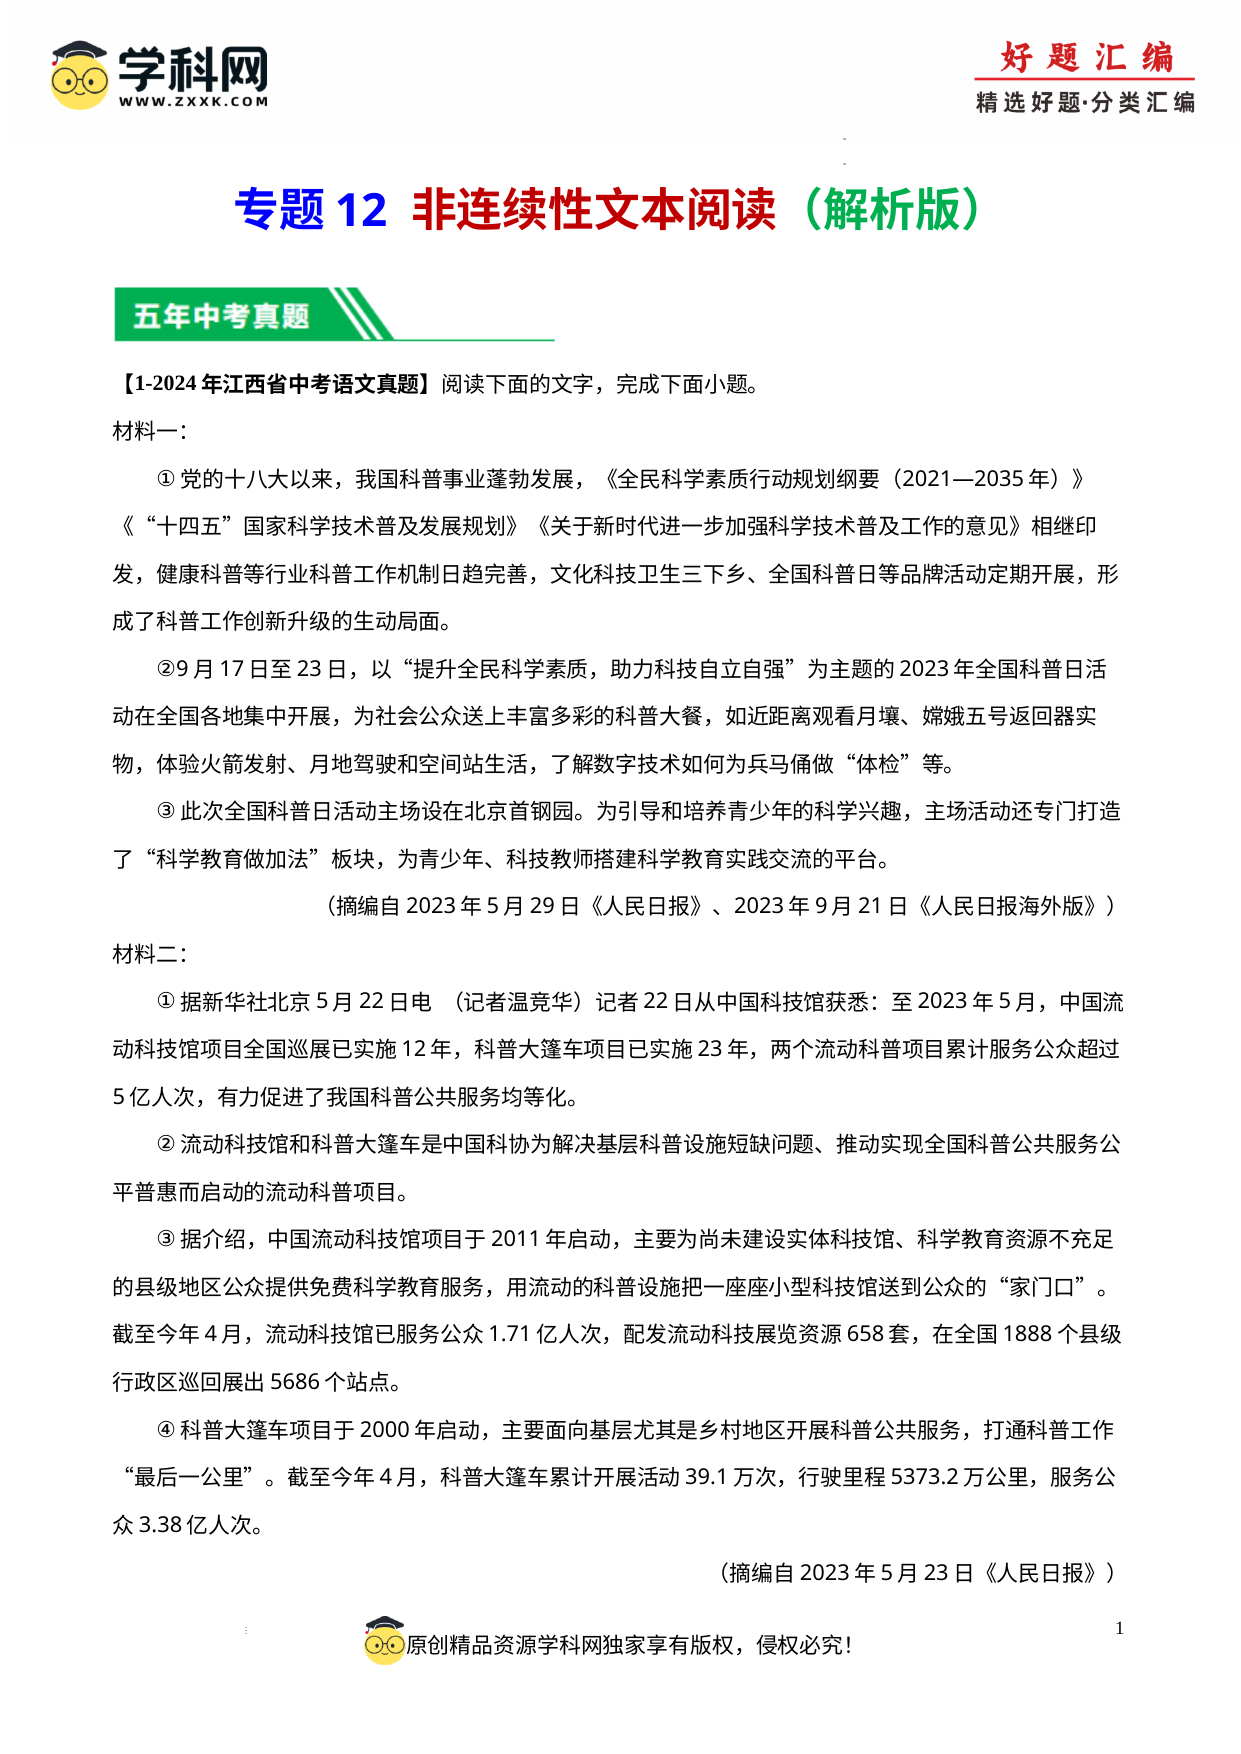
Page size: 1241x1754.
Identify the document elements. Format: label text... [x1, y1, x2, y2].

text 材料二： [112, 937, 1128, 969]
picture [112, 272, 555, 354]
text ②9月17日至23日，以“提升全民科学素质，助力科技自立自强”为主题的2023年全国科普日活动在全国各地集中开展，为社会公众送上丰富多彩的科普大餐，如近距离观看月壤、嫦娥五号返回器实物，体验火箭发射、月地驾驶和空间站生活，了解数字技术如何为兵马俑做“体检”等。 [112, 652, 1128, 778]
text ①据新华社北京5月22日电 （记者温竞华）记者22日从中国科技馆获悉：至2023年5月，中国流动科技馆项目全国巡展已实施12年，科普大篷车项目已实施23年，两个流动科普项目累计服务公众超过5亿人次，有力促进了我国科普公共服务均等化。 [112, 984, 1128, 1111]
text 专题12 非连续性文本阅读（解析版） [112, 173, 1128, 239]
text ①党的十八大以来，我国科普事业蓬勃发展，《全民科学素质行动规划纲要（2021—2035年）》《“十四五”国家科学技术普及发展规划》《关于新时代进一步加强科学技术普及工作的意见》相继印发，健康科普等行业科普工作机制日趋完善，文化科技卫生三下乡、全国科普日等品牌活动定期开展，形成了科普工作创新升级的生动局面。 [112, 462, 1128, 636]
text ③此次全国科普日活动主场设在北京首钢园。为引导和培养青少年的科学兴趣，主场活动还专门打造了“科学教育做加法”板块，为青少年、科技教师搭建科学教育实践交流的平台。 [112, 794, 1128, 873]
text ②流动科技馆和科普大篷车是中国科协为解决基层科普设施短缺问题、推动实现全国科普公共服务公平普惠而启动的流动科普项目。 [112, 1127, 1128, 1207]
text ④科普大篷车项目于2000年启动，主要面向基层尤其是乡村地区开展科普公共服务，打通科普工作“最后一公里”。截至今年4月，科普大篷车累计开展活动39.1万次，行驶里程5373.2万公里，服务公众3.38亿人次。 [112, 1413, 1128, 1540]
text 材料一： [112, 414, 1128, 446]
picture [12, 0, 1241, 145]
text （摘编自2023年5月29日《人民日报》、2023年9月21日《人民日报海外版》） [112, 889, 1128, 921]
text ③据介绍，中国流动科技馆项目于2011年启动，主要为尚未建设实体科技馆、科学教育资源不充足的县级地区公众提供免费科学教育服务，用流动的科普设施把一座座小型科技馆送到公众的“家门口”。截至今年4月，流动科技馆已服务公众1.71亿人次，配发流动科技展览资源658套，在全国1888个县级行政区巡回展出5686个站点。 [112, 1222, 1128, 1397]
text （摘编自2023年5月23日《人民日报》） [112, 1556, 1128, 1587]
picture [364, 1616, 406, 1665]
text 【1-2024年江西省中考语文真题】阅读下面的文字，完成下面小题。 [112, 367, 1128, 398]
